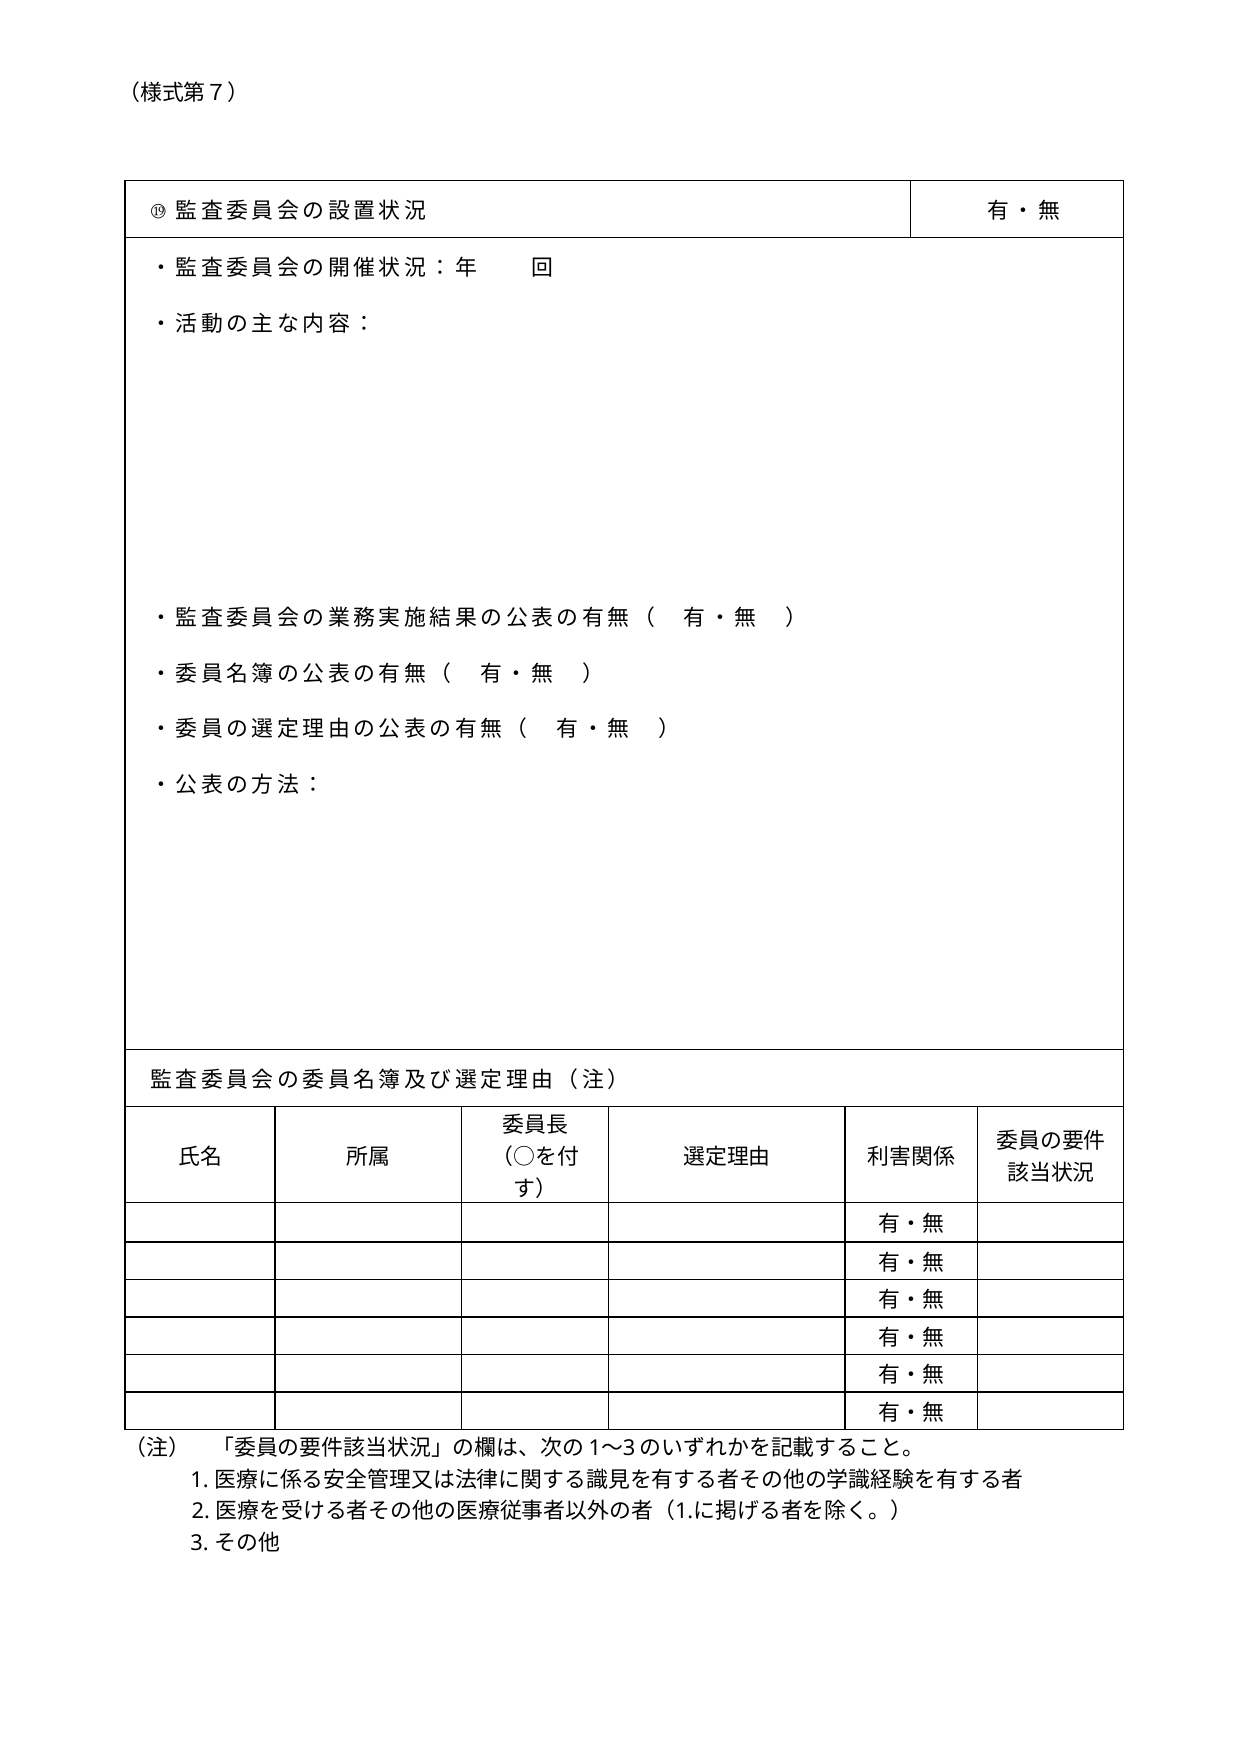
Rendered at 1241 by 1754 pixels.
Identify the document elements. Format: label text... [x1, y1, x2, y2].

table_cell [609, 1393, 844, 1429]
table_cell [609, 1280, 844, 1316]
table_cell 監査委員会の委員名簿及び選定理由（注） [126, 1050, 1123, 1106]
table_cell 有・無 [846, 1280, 977, 1316]
table_cell [462, 1355, 608, 1391]
text （注） 「委員の要件該当状況」の欄は、次の1～3のいずれかを記載すること。 [124, 1430, 1116, 1462]
table_cell [462, 1203, 608, 1241]
table_cell ・監査委員会の開催状況：年 回 ・活動の主な内容： ・監査委員会の業務実施結果の公表の有無（ 有・無 ） ・委員名簿の公表の有無（ 有・無 ） ・委員の選定理由の公表の有無（ 有・無 ） ・公表の方法： [126, 238, 1123, 1049]
table_cell [978, 1280, 1123, 1316]
text 1. 医療に係る安全管理又は法律に関する識見を有する者その他の学識経験を有する者 [124, 1462, 1116, 1493]
table_cell 委員長 （○を付す） [462, 1107, 608, 1202]
table_cell [276, 1203, 461, 1241]
table_cell 有・無 [846, 1355, 977, 1391]
table_cell [978, 1243, 1123, 1279]
table_cell [609, 1355, 844, 1391]
table_cell [126, 1318, 274, 1354]
table_cell [276, 1318, 461, 1354]
table_cell 有・無 [846, 1203, 977, 1241]
table_cell [462, 1280, 608, 1316]
table_cell [126, 1393, 274, 1429]
table_cell [978, 1203, 1123, 1241]
table_cell 有・無 [846, 1243, 977, 1279]
table_cell [126, 1355, 274, 1391]
table_cell [126, 1243, 274, 1279]
table_cell [462, 1243, 608, 1279]
table_cell 有・無 [846, 1318, 977, 1354]
table_cell [978, 1393, 1123, 1429]
table_cell [126, 1280, 274, 1316]
table_cell [462, 1318, 608, 1354]
table_cell 委員の要件 該当状況 [978, 1107, 1123, 1202]
table_cell 選定理由 [609, 1107, 844, 1202]
table_cell [276, 1280, 461, 1316]
text 3. その他 [124, 1525, 1116, 1557]
table_cell [276, 1393, 461, 1429]
table_cell [609, 1243, 844, 1279]
table_cell [126, 1203, 274, 1241]
table_header 有・無 [911, 181, 1123, 237]
table_header ⑲監査委員会の設置状況 [126, 181, 910, 237]
table_cell [978, 1355, 1123, 1391]
table_cell 有・無 [846, 1393, 977, 1429]
table_cell [609, 1203, 844, 1241]
table_cell [276, 1355, 461, 1391]
table_cell 所属 [276, 1107, 461, 1202]
table_cell [978, 1318, 1123, 1354]
table_cell [609, 1318, 844, 1354]
table_cell 氏名 [126, 1107, 274, 1202]
table_cell [276, 1243, 461, 1279]
text 2. 医療を受ける者その他の医療従事者以外の者（1.に掲げる者を除く。） [180, 1493, 1116, 1525]
table_cell 利害関係 [846, 1107, 977, 1202]
table_cell [462, 1393, 608, 1429]
